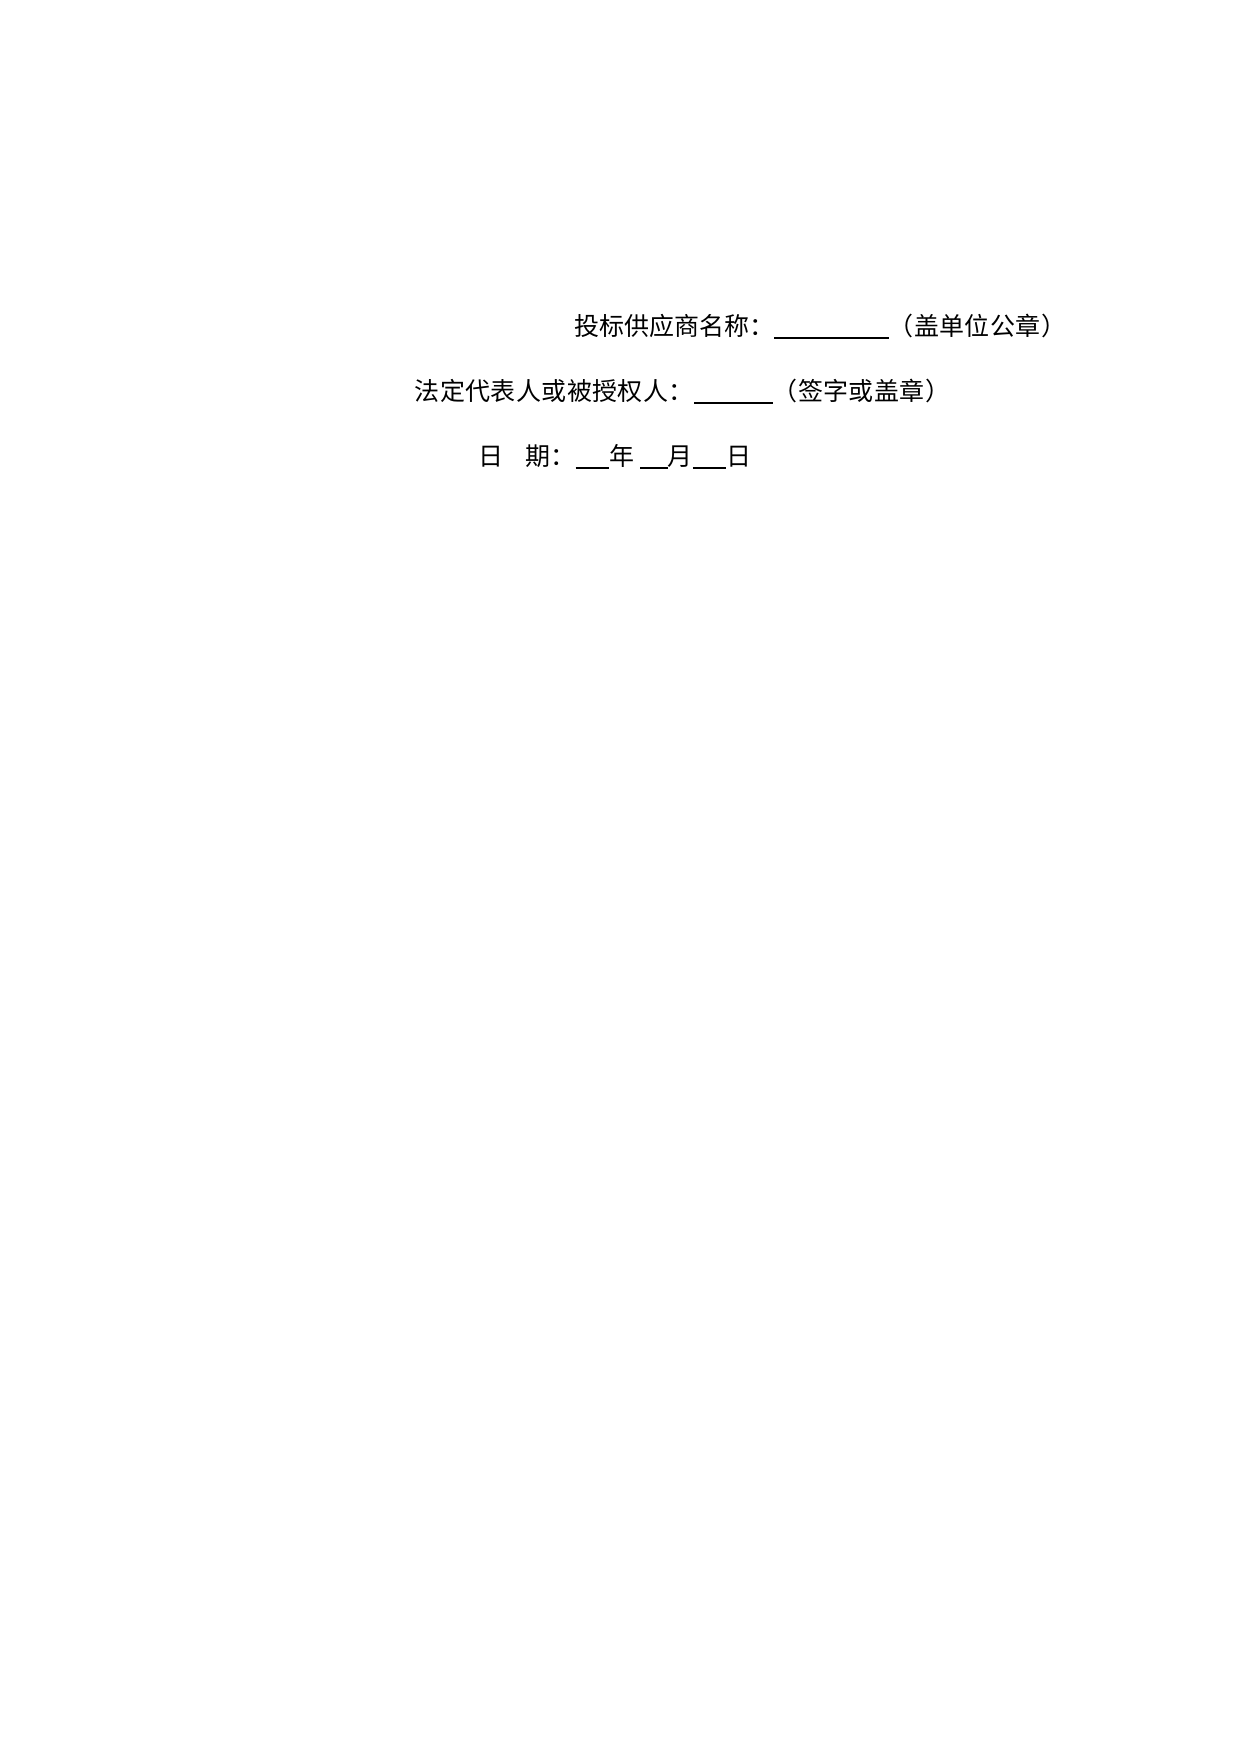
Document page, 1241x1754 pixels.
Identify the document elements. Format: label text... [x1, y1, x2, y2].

text 投标供应商名称： （盖单位公章） [118, 292, 1066, 357]
text 法定代表人或被授权人： （签字或盖章） [118, 357, 1122, 422]
text 日 期： 年 月 日 [118, 422, 1066, 487]
